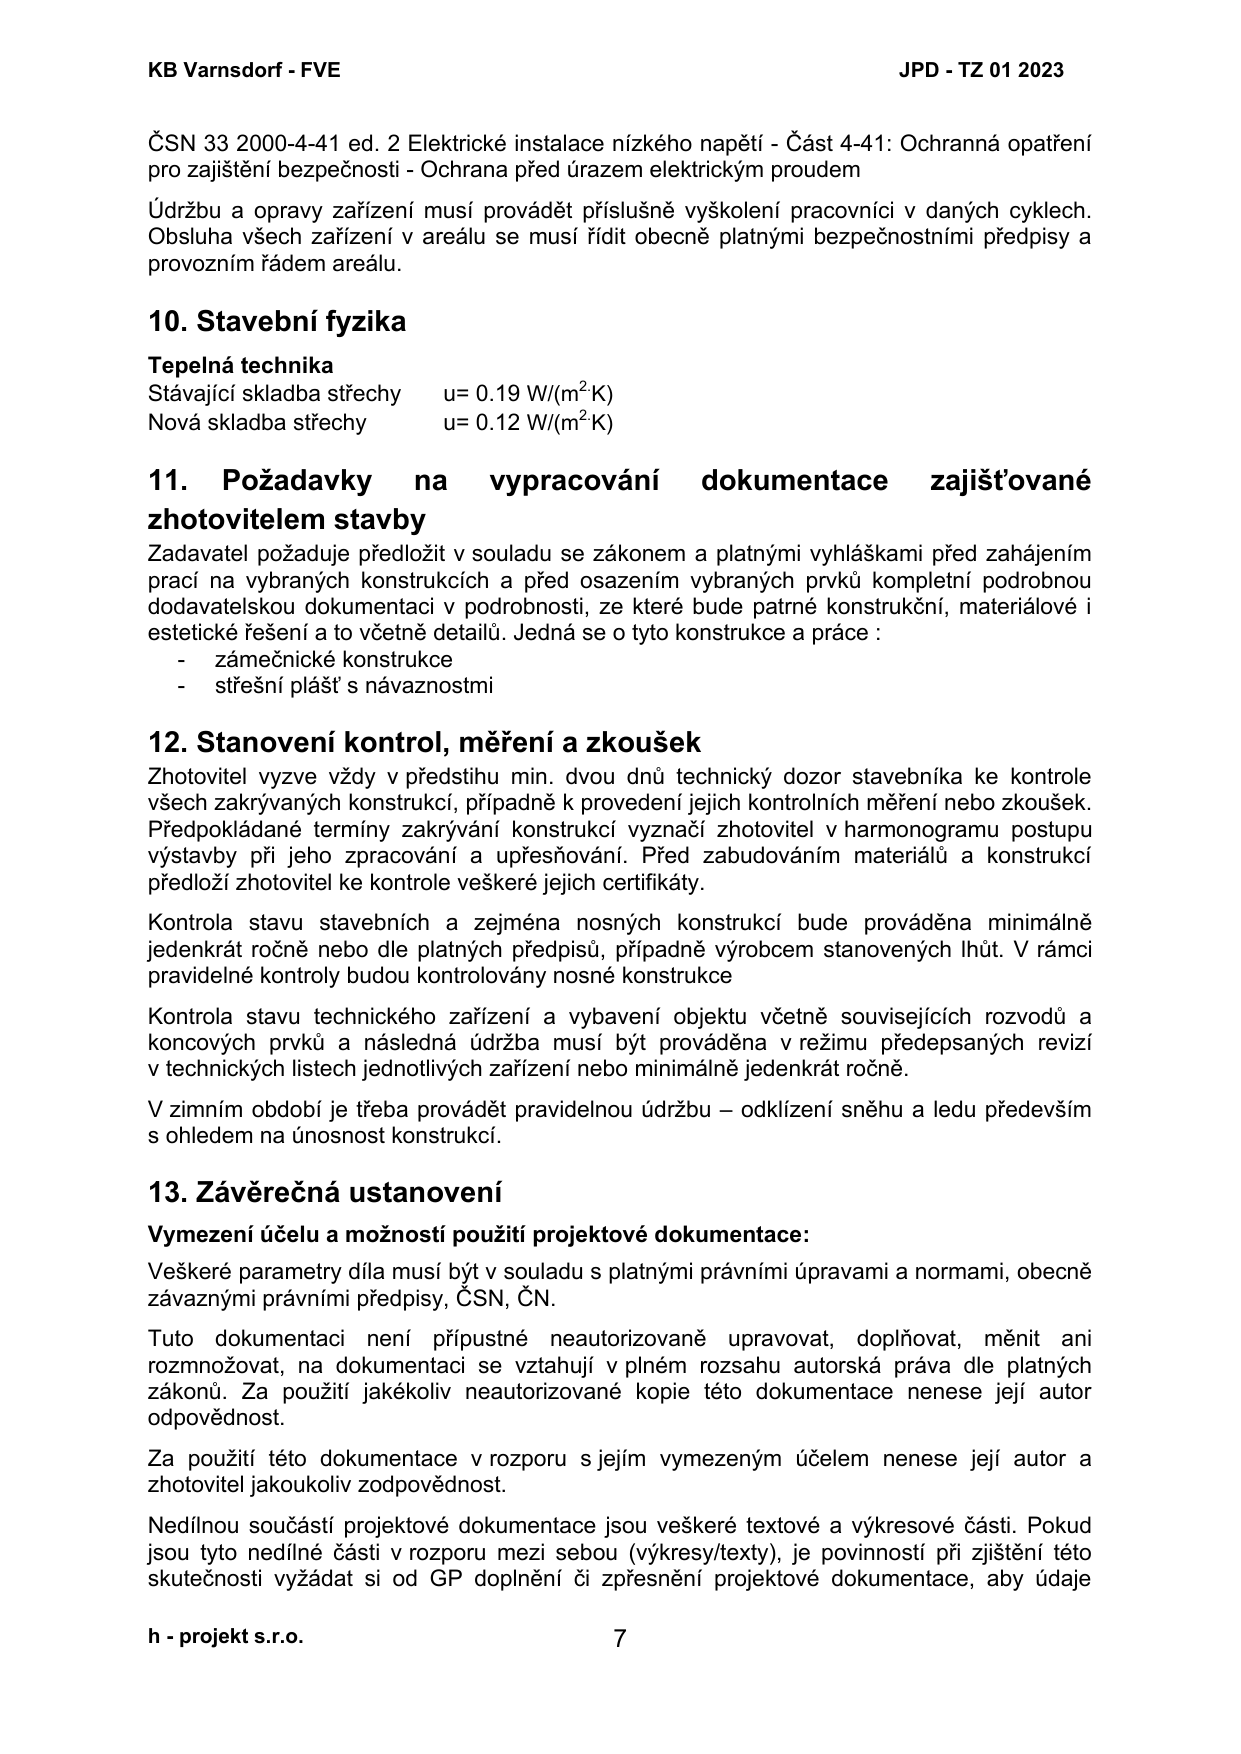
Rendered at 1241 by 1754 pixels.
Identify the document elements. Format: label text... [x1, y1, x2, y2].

text V zimním období je třeba provádět pravidelnou údržbu – odklízení sněhu a ledu především s ohledem na únosnost konstrukcí. [148, 1096, 1092, 1149]
list zámečnické konstrukce [177, 646, 1092, 672]
text Zadavatel požaduje předložit v souladu se zákonem a platnými vyhláškami před zahájením prací na vybraných konstrukcích a před osazením vybraných prvků kompletní podrobnou dodavatelskou dokumentaci v podrobnosti, ze které bude patrné konstrukční, materiálové i estetické řešení a to včetně detailů. Jedná se o tyto konstrukce a práce : [148, 540, 1092, 646]
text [148, 1512, 1092, 1591]
text Nová skladba střechy u= 0.12 W/(m2.K) [148, 407, 579, 436]
text Stávající skladba střechy u= 0.19 W/(m2.K) [591, 378, 1092, 407]
text 11. Požadavky na vypracování dokumentace zajišťované zhotovitelem stavby [148, 463, 1092, 535]
text Stávající skladba střechy u= 0.19 W/(m2.K) [148, 378, 579, 407]
text Údržbu a opravy zařízení musí provádět příslušně vyškolení pracovníci v daných cyklech. Obsluha všech zařízení v areálu se musí řídit obecně platnými bezpečnostními předpisy a provozním řádem areálu. [148, 197, 1092, 276]
text ČSN 33 2000-4-41 ed. 2 Elektrické instalace nízkého napětí - Část 4-41: Ochranná opatření pro zajištění bezpečnosti - Ochrana před úrazem elektrickým proudem [148, 130, 1092, 183]
text Kontrola stavu stavebních a zejména nosných konstrukcí bude prováděna minimálně jedenkrát ročně nebo dle platných předpisů, případně výrobcem stanovených lhůt. V rámci pravidelné kontroly budou kontrolovány nosné konstrukce [148, 909, 1092, 988]
text Tepelná technika [148, 352, 1092, 378]
text Kontrola stavu technického zařízení a vybavení objektu včetně souvisejících rozvodů a koncových prvků a následná údržba musí být prováděna v režimu předepsaných revizí v technických listech jednotlivých zařízení nebo minimálně jedenkrát ročně. [148, 1003, 1092, 1082]
text Tuto dokumentaci není přípustné neautorizovaně upravovat, doplňovat, měnit ani rozmnožovat, na dokumentaci se vztahují v plném rozsahu autorská práva dle platných zákonů. Za použití jakékoliv neautorizované kopie této dokumentace nenese její autor odpovědnost. [148, 1325, 1092, 1431]
text Veškeré parametry díla musí být v souladu s platnými právními úpravami a normami, obecně závaznými právními předpisy, ČSN, ČN. [148, 1258, 1092, 1311]
text Vymezení účelu a možností použití projektové dokumentace: [148, 1221, 1092, 1247]
text 12. Stanovení kontrol, měření a zkoušek [148, 725, 1092, 758]
text Nová skladba střechy u= 0.12 W/(m2.K) [591, 407, 1092, 436]
text 13. Závěrečná ustanovení [148, 1175, 1092, 1208]
text Zhotovitel vyzve vždy v předstihu min. dvou dnů technický dozor stavebníka ke kontrole všech zakrývaných konstrukcí, případně k provedení jejich kontrolních měření nebo zkoušek. Předpokládané termíny zakrývání konstrukcí vyznačí zhotovitel v harmonogramu postupu výstavby při jeho zpracování a upřesňování. Před zabudováním materiálů a konstrukcí předloží zhotovitel ke kontrole veškeré jejich certifikáty. [148, 763, 1092, 895]
text Za použití této dokumentace v rozporu s jejím vymezeným účelem nenese její autor a zhotovitel jakoukoliv zodpovědnost. [148, 1445, 1092, 1498]
text 10. Stavební fyzika [148, 304, 1092, 338]
list střešní plášť s návaznostmi [177, 672, 1092, 698]
